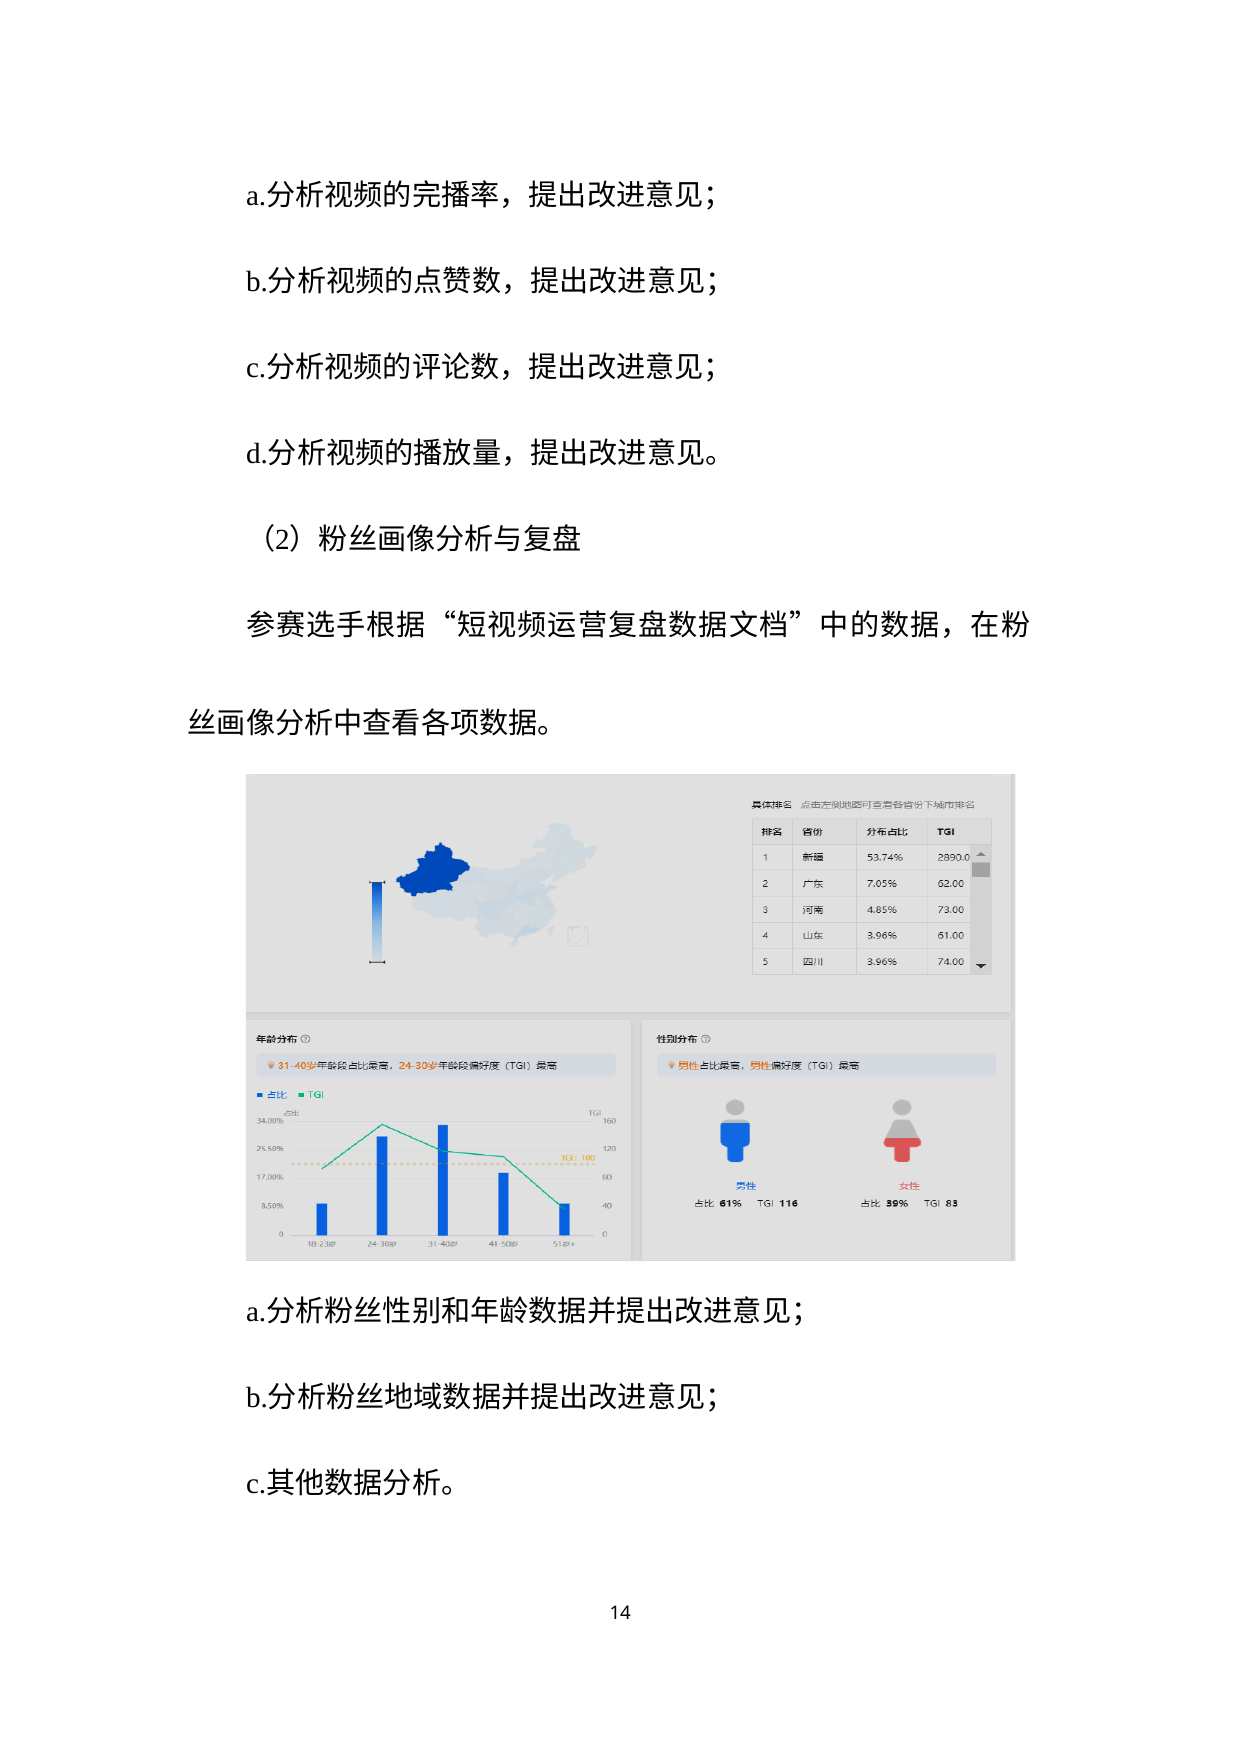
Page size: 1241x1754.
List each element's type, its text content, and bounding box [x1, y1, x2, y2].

text a.分析视频的完播率，提出改进意见； [187, 160, 1032, 225]
text a.分析粉丝性别和年龄数据并提出改进意见； [187, 1276, 1032, 1341]
text （2）粉丝画像分析与复盘 [187, 504, 1032, 569]
text b.分析粉丝地域数据并提出改进意见； [187, 1362, 1032, 1427]
text d.分析视频的播放量，提出改进意见。 [187, 418, 1032, 483]
text b.分析视频的点赞数，提出改进意见； [187, 246, 1032, 311]
text 参赛选手根据“短视频运营复盘数据文档”中的数据，在粉丝画像分析中查看各项数据。 [187, 591, 1032, 753]
picture [245, 774, 1016, 1261]
text c.分析视频的评论数，提出改进意见； [187, 332, 1032, 397]
text c.其他数据分析。 [187, 1448, 1032, 1513]
